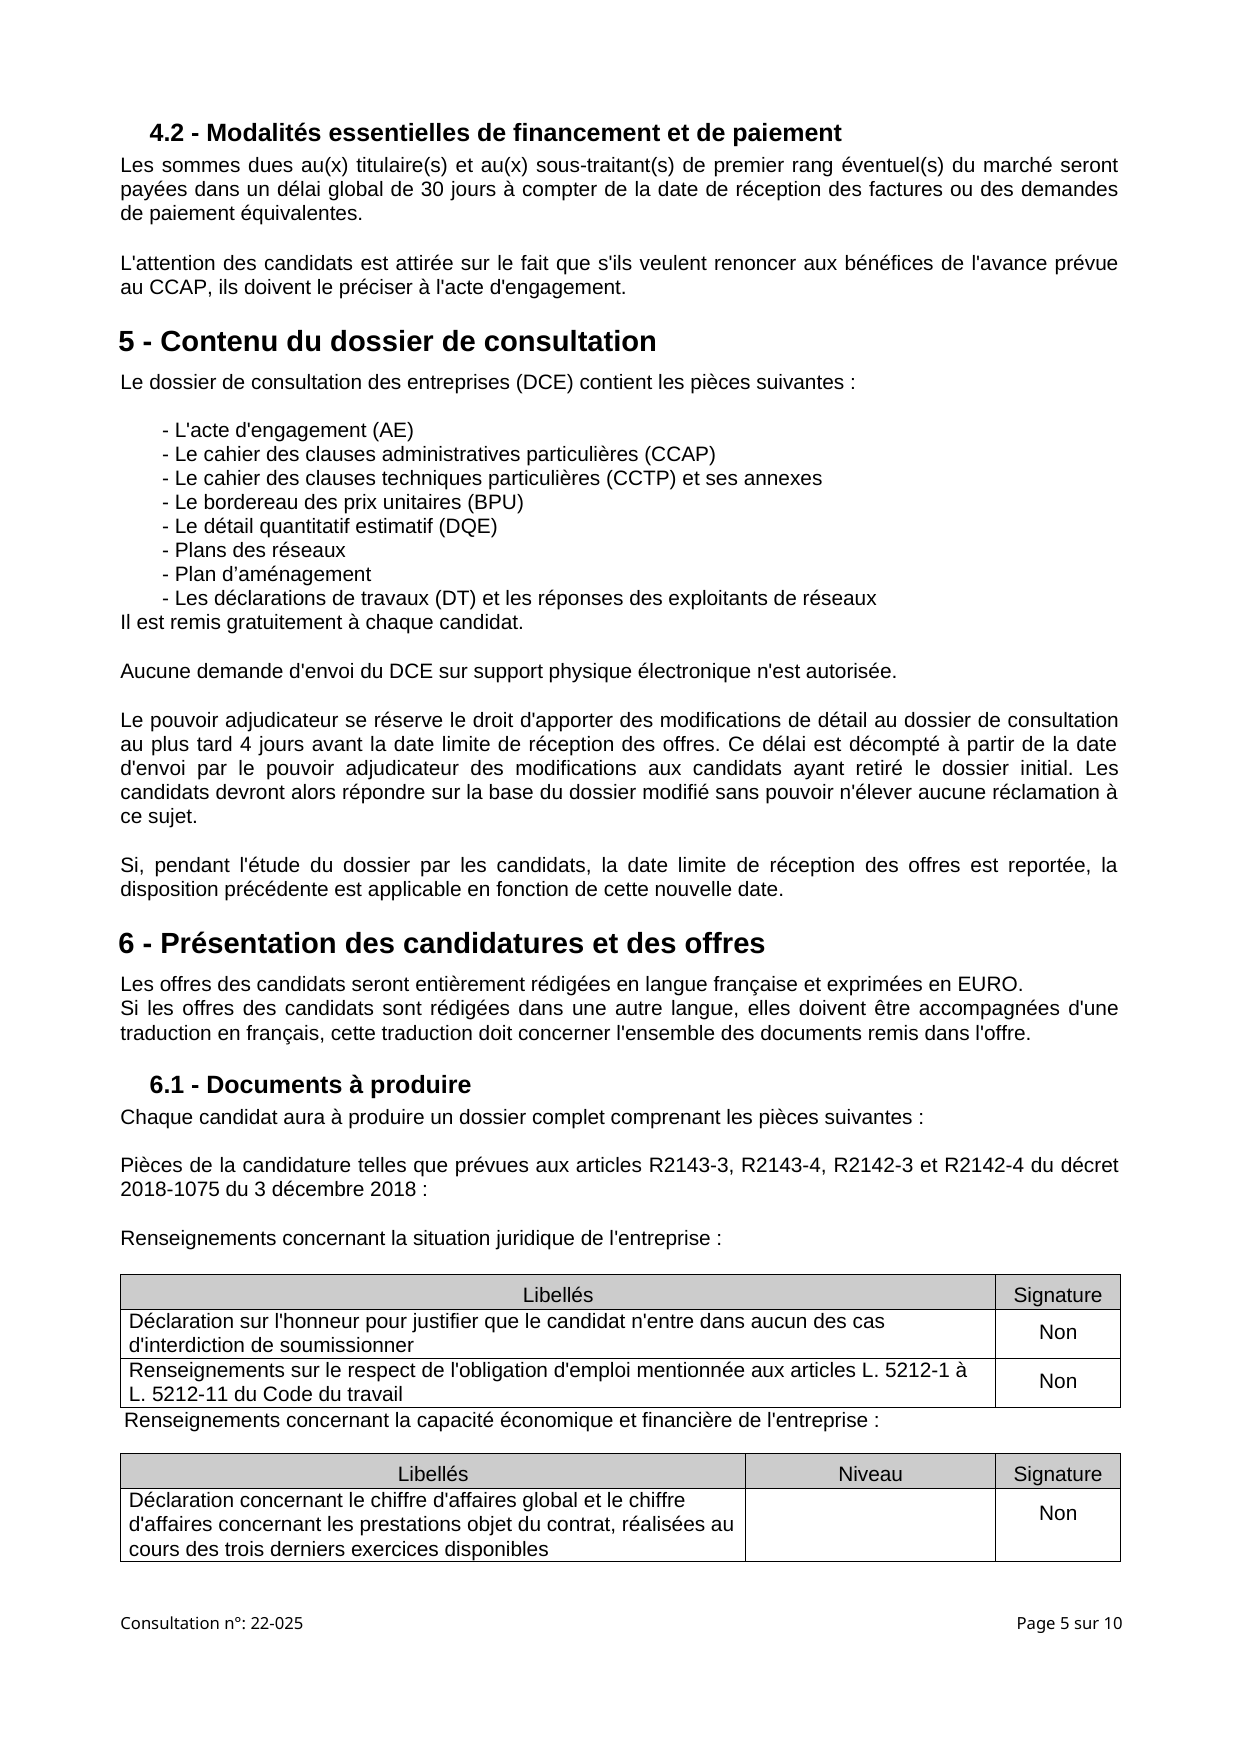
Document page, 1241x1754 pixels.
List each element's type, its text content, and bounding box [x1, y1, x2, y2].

table_header Signature [996, 1454, 1120, 1488]
text Les sommes dues au(x) titulaire(s) et au(x) sous-traitant(s) de premier rang éventuel(s) du marché seront payées dans un délai global de 30 jours à compter de la date de réception des factures ou des demandes de paiement équivalentes. [120, 153, 1120, 226]
text - Plans des réseaux [162, 538, 1121, 562]
subtitle 4.2 - Modalités essentielles de financement et de paiement [149, 118, 1120, 147]
text Renseignements concernant la situation juridique de l'entreprise : [120, 1226, 1120, 1250]
text Pièces de la candidature telles que prévues aux articles R2143-3, R2143-4, R2142-3 et R2142-4 du décret 2018-1075 du 3 décembre 2018 : [120, 1153, 1120, 1201]
table_cell Non [996, 1489, 1120, 1561]
table_cell [746, 1489, 995, 1561]
text - Le cahier des clauses administratives particulières (CCAP) - Le cahier des clauses techniques particulières (CCTP) et ses annexes - Le bordereau des prix unitaires (BPU) - Le détail quantitatif estimatif (DQE) [162, 442, 1121, 538]
table_header Libellés [121, 1454, 745, 1488]
table_header Libellés [121, 1275, 995, 1309]
text - L'acte d'engagement (AE) [162, 418, 1121, 442]
text L'attention des candidats est attirée sur le fait que s'ils veulent renoncer aux bénéfices de l'avance prévue au CCAP, ils doivent le préciser à l'acte d'engagement. [120, 251, 1120, 299]
table_cell Non [996, 1359, 1120, 1407]
text Il est remis gratuitement à chaque candidat. [120, 610, 1120, 634]
text Si les offres des candidats sont rédigées dans une autre langue, elles doivent être accompagnées d'une traduction en français, cette traduction doit concerner l'ensemble des documents remis dans l'offre. [120, 996, 1120, 1045]
table_header Niveau [746, 1454, 995, 1488]
text Aucune demande d'envoi du DCE sur support physique électronique n'est autorisée. [120, 659, 1120, 683]
subtitle 5 - Contenu du dossier de consultation [118, 324, 1122, 357]
subtitle 6.1 - Documents à produire [149, 1070, 1120, 1098]
table_cell Renseignements sur le respect de l'obligation d'emploi mentionnée aux articles L. 5212-1 à L. 5212-11 du Code du travail [121, 1359, 995, 1407]
table_cell Déclaration sur l'honneur pour justifier que le candidat n'entre dans aucun des cas d'interdiction de soumissionner [121, 1310, 995, 1358]
table_cell Déclaration concernant le chiffre d'affaires global et le chiffre d'affaires concernant les prestations objet du contrat, réalisées au cours des trois derniers exercices disponibles [121, 1489, 745, 1561]
table_cell Non [996, 1310, 1120, 1358]
text Si, pendant l'étude du dossier par les candidats, la date limite de réception des offres est reportée, la disposition précédente est applicable en fonction de cette nouvelle date. [120, 853, 1120, 901]
text Les offres des candidats seront entièrement rédigées en langue française et exprimées en EURO. [120, 972, 1120, 996]
subtitle 6 - Présentation des candidatures et des offres [118, 926, 1122, 960]
text Le pouvoir adjudicateur se réserve le droit d'apporter des modifications de détail au dossier de consultation au plus tard 4 jours avant la date limite de réception des offres. Ce délai est décompté à partir de la date d'envoi par le pouvoir adjudicateur des modifications aux candidats ayant retiré le dossier initial. Les candidats devront alors répondre sur la base du dossier modifié sans pouvoir n'élever aucune réclamation à ce sujet. [120, 708, 1120, 829]
text Chaque candidat aura à produire un dossier complet comprenant les pièces suivantes : [120, 1105, 1120, 1129]
table_header Signature [996, 1275, 1120, 1309]
text Renseignements concernant la capacité économique et financière de l'entreprise : [118, 1407, 1122, 1432]
text - Plan d’aménagement - Les déclarations de travaux (DT) et les réponses des exploitants de réseaux [162, 562, 1121, 610]
text Le dossier de consultation des entreprises (DCE) contient les pièces suivantes : [120, 370, 1120, 394]
